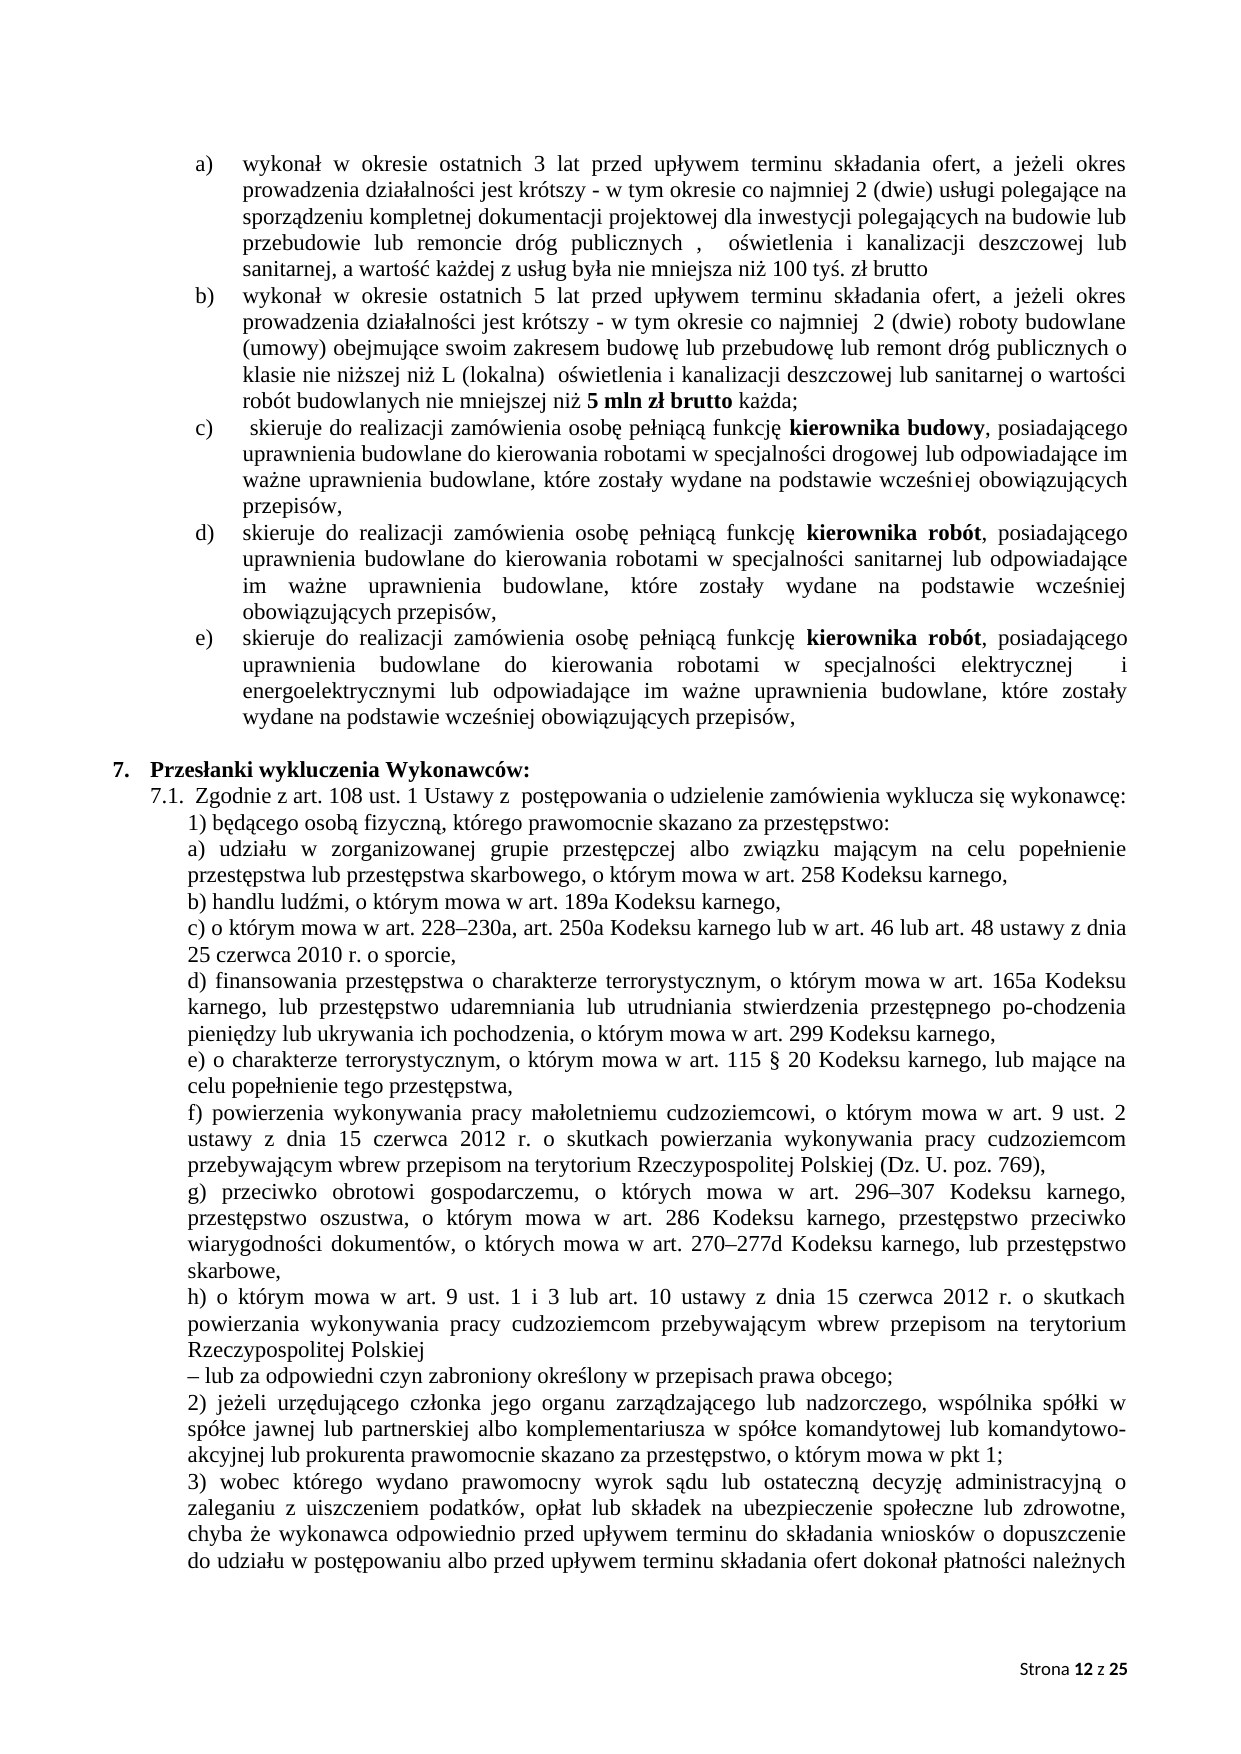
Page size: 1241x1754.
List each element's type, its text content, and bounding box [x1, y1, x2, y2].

list e) o charakterze terrorystycznym, o którym mowa w art. 115 § 20 Kodeksu karnego, lub mające na celu popełnienie tego przestępstwa, [187, 1046, 1128, 1099]
list – lub za odpowiedni czyn zabroniony określony w przepisach prawa obcego; [187, 1362, 1128, 1389]
list Zgodnie z art. 108 ust. 1 Ustawy z postępowania o udzielenie zamówienia wyklucza się wykonawcę: [150, 782, 1128, 809]
list b) handlu ludźmi, o którym mowa w art. 189a Kodeksu karnego, [187, 888, 1128, 914]
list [187, 1468, 1128, 1573]
list skieruje do realizacji zamówienia osobę pełniącą funkcję kierownika robót, posiadającego uprawnienia budowlane do kierowania robotami w specjalności elektrycznej i energoelektrycznymi lub odpowiadające im ważne uprawnienia budowlane, które zostały wydane na podstawie wcześniej obowiązujących przepisów, [195, 624, 1128, 730]
list f) powierzenia wykonywania pracy małoletniemu cudzoziemcowi, o którym mowa w art. 9 ust. 2 ustawy z dnia 15 czerwca 2012 r. o skutkach powierzania wykonywania pracy cudzoziemcom przebywającym wbrew przepisom na terytorium Rzeczypospolitej Polskiej (Dz. U. poz. 769), [187, 1099, 1128, 1178]
list skieruje do realizacji zamówienia osobę pełniącą funkcję kierownika budowy, posiadającego uprawnienia budowlane do kierowania robotami w specjalności drogowej lub odpowiadające im ważne uprawnienia budowlane, które zostały wydane na podstawie wcześniej obowiązujących przepisów, [195, 413, 1128, 519]
list Przesłanki wykluczenia Wykonawców: [112, 756, 1128, 782]
list d) finansowania przestępstwa o charakterze terrorystycznym, o którym mowa w art. 165a Kodeksu karnego, lub przestępstwo udaremniania lub utrudniania stwierdzenia przestępnego po-chodzenia pieniędzy lub ukrywania ich pochodzenia, o którym mowa w art. 299 Kodeksu karnego, [187, 967, 1128, 1046]
list wykonał w okresie ostatnich 5 lat przed upływem terminu składania ofert, a jeżeli okres prowadzenia działalności jest krótszy - w tym okresie co najmniej 2 (dwie) roboty budowlane (umowy) obejmujące swoim zakresem budowę lub przebudowę lub remont dróg publicznych o klasie nie niższej niż L (lokalna) oświetlenia i kanalizacji deszczowej lub sanitarnej o wartości robót budowlanych nie mniejszej niż 5 mln zł brutto każda; [195, 282, 1128, 413]
list skieruje do realizacji zamówienia osobę pełniącą funkcję kierownika robót, posiadającego uprawnienia budowlane do kierowania robotami w specjalności sanitarnej lub odpowiadające im ważne uprawnienia budowlane, które zostały wydane na podstawie wcześniej obowiązujących przepisów, [195, 519, 1128, 624]
list g) przeciwko obrotowi gospodarczemu, o których mowa w art. 296–307 Kodeksu karnego, przestępstwo oszustwa, o którym mowa w art. 286 Kodeksu karnego, przestępstwo przeciwko wiarygodności dokumentów, o których mowa w art. 270–277d Kodeksu karnego, lub przestępstwo skarbowe, [187, 1178, 1128, 1283]
list 2) jeżeli urzędującego członka jego organu zarządzającego lub nadzorczego, wspólnika spółki w spółce jawnej lub partnerskiej albo komplementariusza w spółce komandytowej lub komandytowo-akcyjnej lub prokurenta prawomocnie skazano za przestępstwo, o którym mowa w pkt 1; [187, 1389, 1128, 1468]
list c) o którym mowa w art. 228–230a, art. 250a Kodeksu karnego lub w art. 46 lub art. 48 ustawy z dnia 25 czerwca 2010 r. o sporcie, [187, 914, 1128, 967]
list a) udziału w zorganizowanej grupie przestępczej albo związku mającym na celu popełnienie przestępstwa lub przestępstwa skarbowego, o którym mowa w art. 258 Kodeksu karnego, [187, 835, 1128, 888]
list h) o którym mowa w art. 9 ust. 1 i 3 lub art. 10 ustawy z dnia 15 czerwca 2012 r. o skutkach powierzania wykonywania pracy cudzoziemcom przebywającym wbrew przepisom na terytorium Rzeczypospolitej Polskiej [187, 1283, 1128, 1362]
list wykonał w okresie ostatnich 3 lat przed upływem terminu składania ofert, a jeżeli okres prowadzenia działalności jest krótszy - w tym okresie co najmniej 2 (dwie) usługi polegające na sporządzeniu kompletnej dokumentacji projektowej dla inwestycji polegających na budowie lub przebudowie lub remoncie dróg publicznych , oświetlenia i kanalizacji deszczowej lub sanitarnej, a wartość każdej z usług była nie mniejsza niż 100 tyś. zł brutto [195, 150, 1128, 282]
list 1) będącego osobą fizyczną, którego prawomocnie skazano za przestępstwo: [187, 809, 1128, 835]
